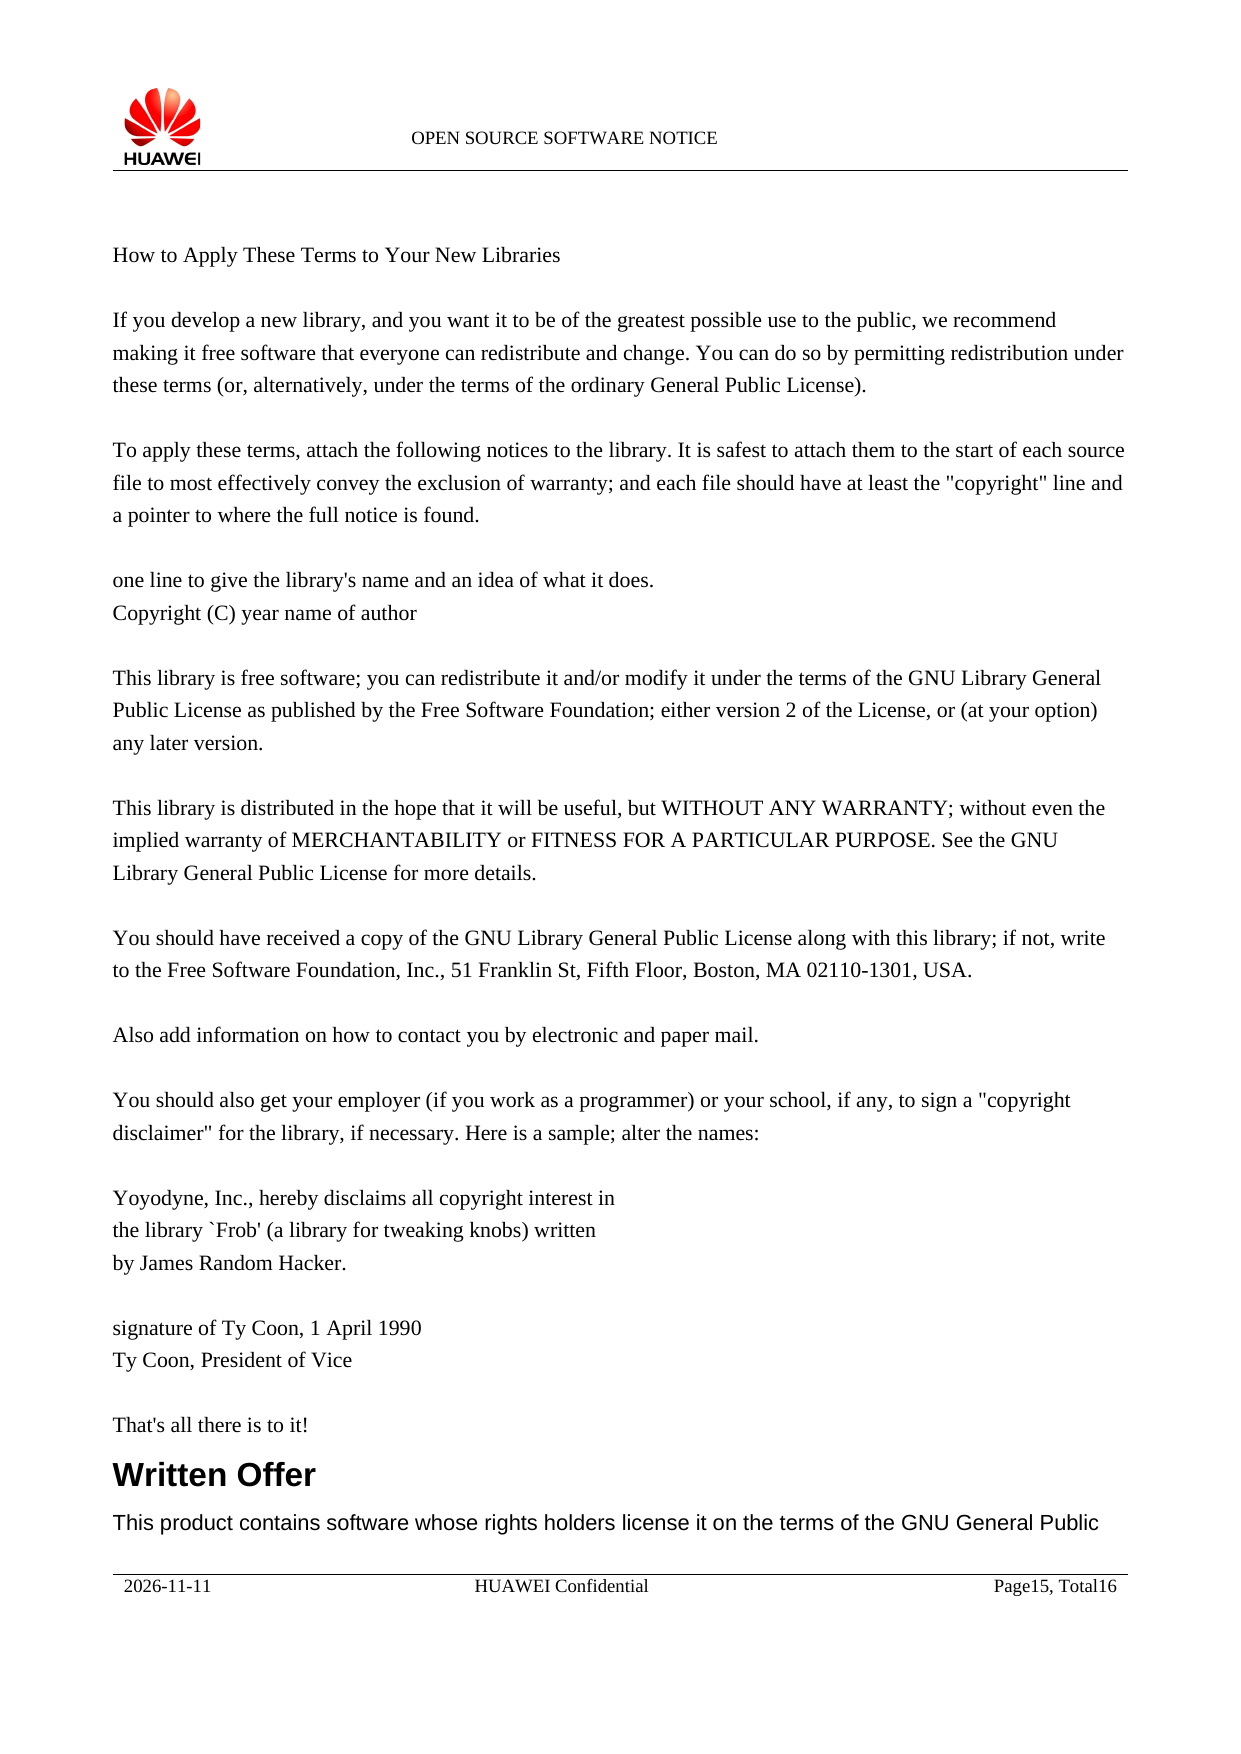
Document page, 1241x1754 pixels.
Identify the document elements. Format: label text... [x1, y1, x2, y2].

picture [124, 88, 201, 165]
text Written Offer [112, 1441, 1128, 1506]
